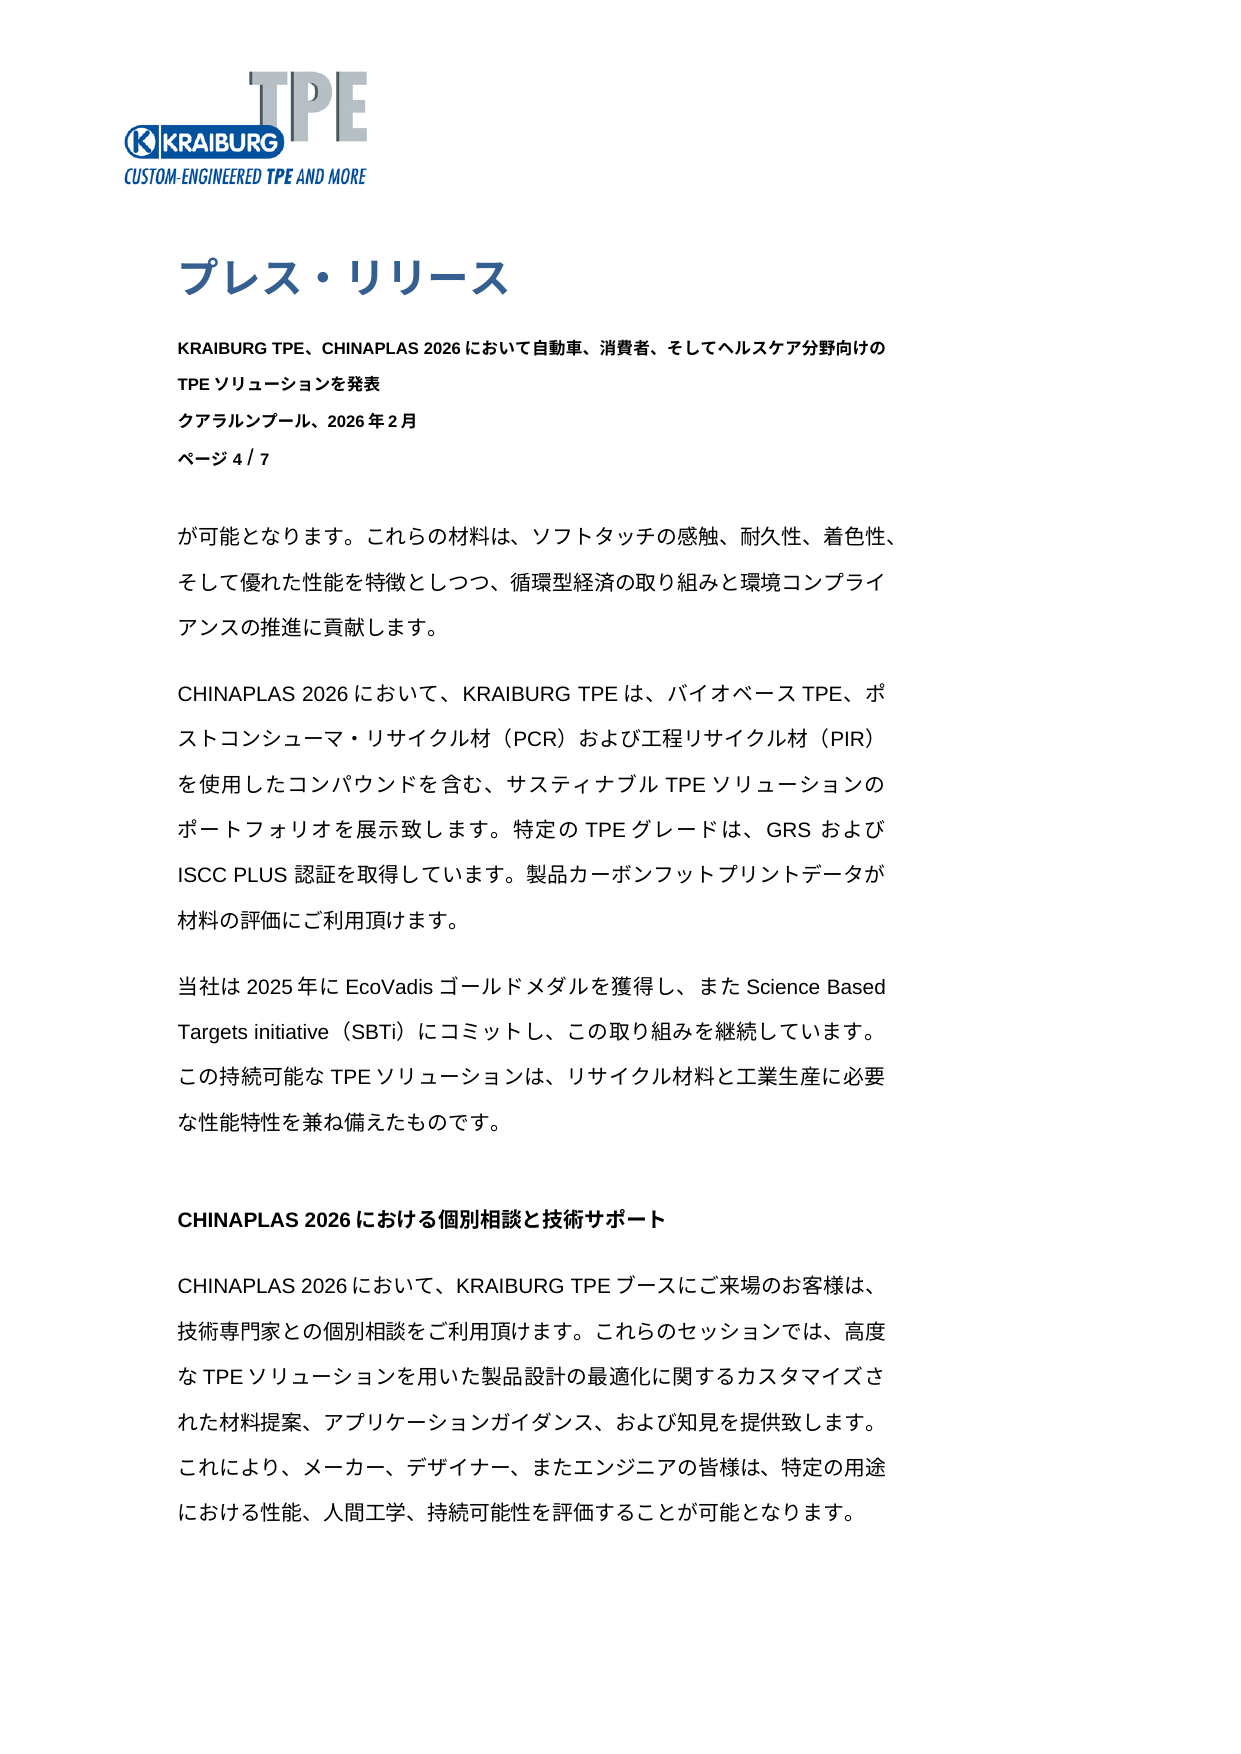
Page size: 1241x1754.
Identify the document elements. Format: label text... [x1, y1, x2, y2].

text CHINAPLAS 2026において、KRAIBURG TPEは、バイオベースTPE、ポストコンシューマ・リサイクル材（PCR）および工程リサイクル材（PIR）を使用したコンパウンドを含む、サスティナブルTPEソリューションのポートフォリオを展示致します。特定のTPEグレードは、GRS および ISCC PLUS 認証を取得しています。製品カーボンフットプリントデータが、材料の評価にご利用頂けます。 [177, 677, 886, 934]
text CHINAPLAS 2026において、KRAIBURG TPEブースにご来場のお客様は、技術専門家との個別相談をご利用頂けます。これらのセッションでは、高度なTPEソリューションを用いた製品設計の最適化に関するカスタマイズされた材料提案、アプリケーションガイダンス、および知見を提供致します。これにより、メーカー、デザイナー、またエンジニアの皆様は、特定の用途における性能、人間工学、持続可能性を評価することが可能となります。 [177, 1270, 886, 1527]
text CHINAPLAS 2026における個別相談と技術サポート [177, 1204, 886, 1234]
text 当社は2025年にEcoVadisゴールドメダルを獲得し、またScience Based Targets initiative（SBTi）にコミットし、この取り組みを継続しています。この持続可能なTPEソリューションは、リサイクル材料と工業生産に必要な性能特性を兼ね備えたものです。 [177, 970, 886, 1136]
picture [112, 55, 379, 200]
